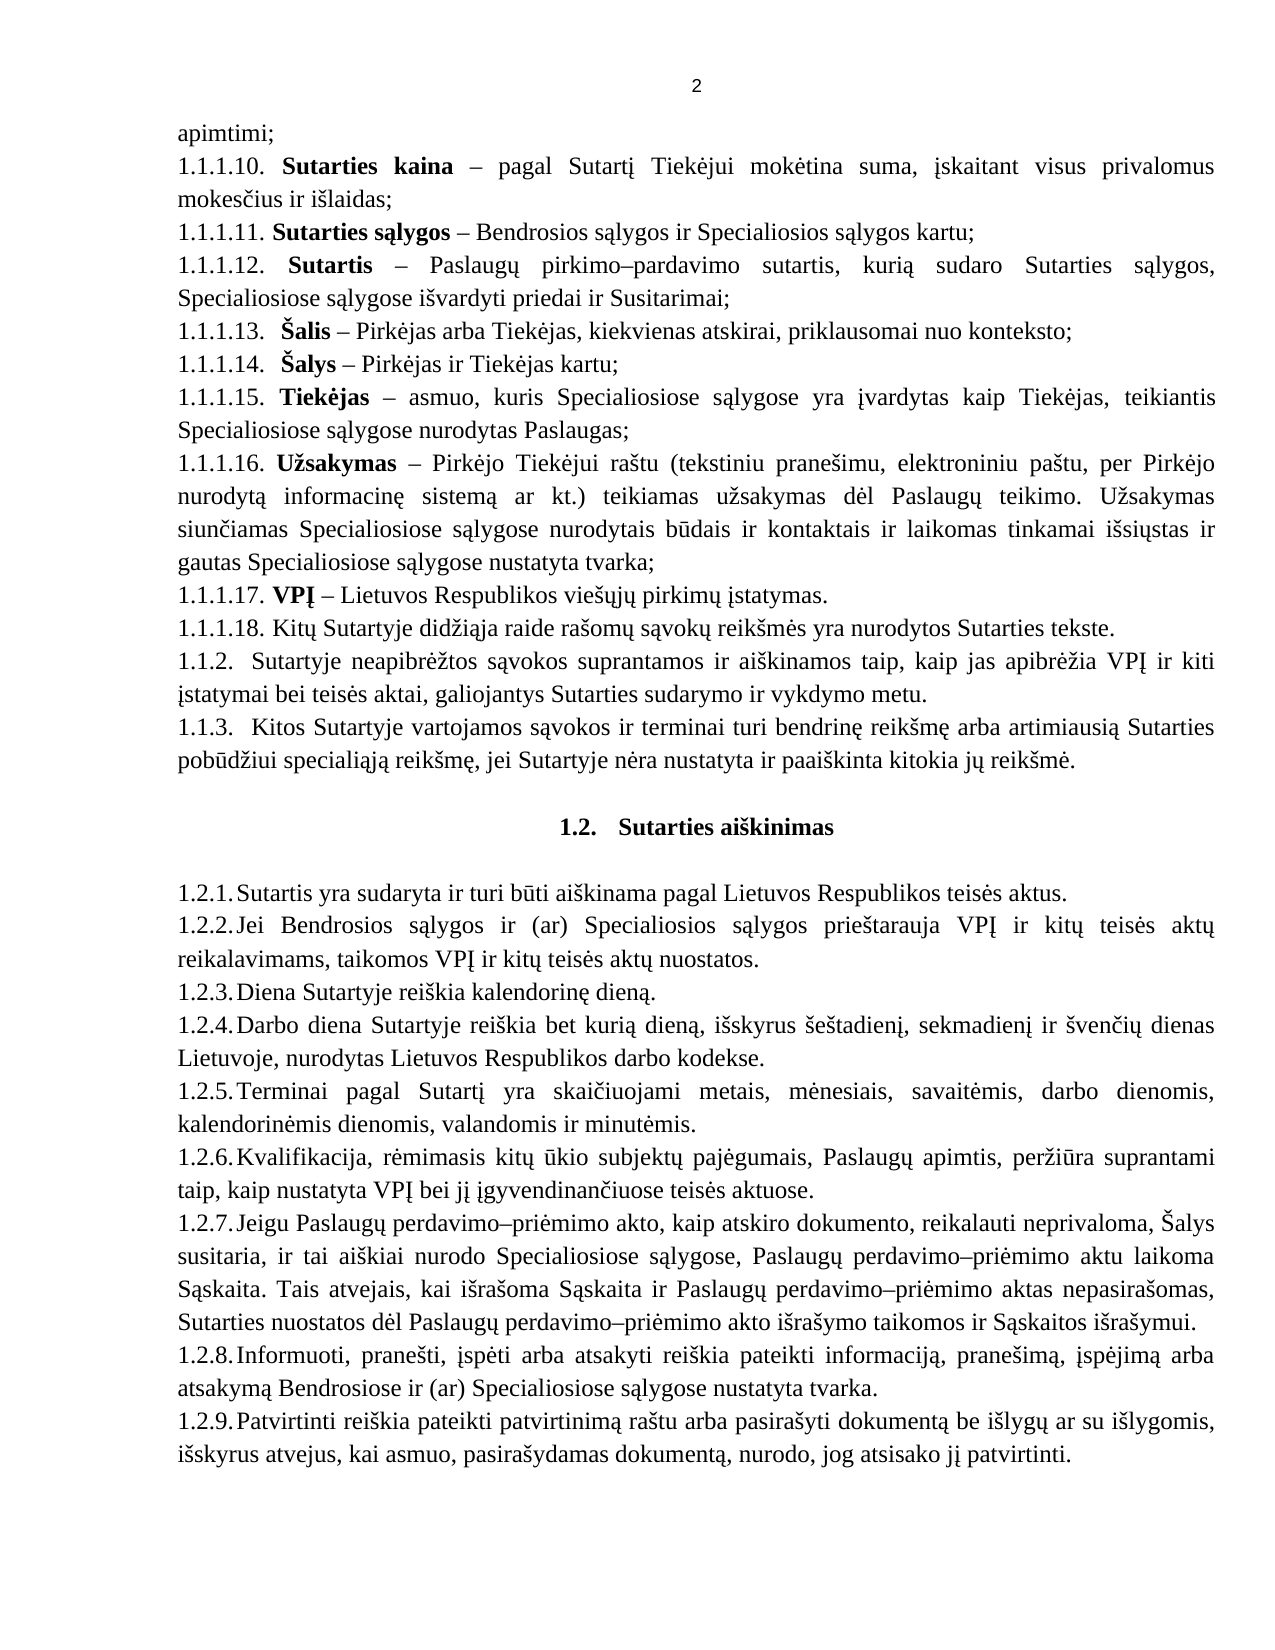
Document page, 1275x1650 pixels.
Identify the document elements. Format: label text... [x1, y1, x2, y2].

text 1.2.7. Jeigu Paslaugų perdavimo–priėmimo akto, kaip atskiro dokumento, reikalauti neprivaloma, Šalys susitaria, ir tai aiškiai nurodo Specialiosiose sąlygose, Paslaugų perdavimo–priėmimo aktu laikoma Sąskaita. Tais atvejais, kai išrašoma Sąskaita ir Paslaugų perdavimo–priėmimo aktas nepasirašomas, Sutarties nuostatos dėl Paslaugų perdavimo–priėmimo akto išrašymo taikomos ir Sąskaitos išrašymui. [177, 1208, 1216, 1336]
text 1.1.1.11. Sutarties sąlygos – Bendrosios sąlygos ir Specialiosios sąlygos kartu; [177, 217, 1216, 246]
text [177, 118, 1216, 147]
text 1.2.5. Terminai pagal Sutartį yra skaičiuojami metais, mėnesiais, savaitėmis, darbo dienomis, kalendorinėmis dienomis, valandomis ir minutėmis. [177, 1076, 1216, 1137]
text 1.1.1.17. VPĮ – Lietuvos Respublikos viešųjų pirkimų įstatymas. [177, 580, 1216, 609]
text 1.1.3. Kitos Sutartyje vartojamos sąvokos ir terminai turi bendrinę reikšmę arba artimiausią Sutarties pobūdžiui specialiąją reikšmę, jei Sutartyje nėra nustatyta ir paaiškinta kitokia jų reikšmė. [177, 712, 1216, 774]
text 1.1.2. Sutartyje neapibrėžtos sąvokos suprantamos ir aiškinamos taip, kaip jas apibrėžia VPĮ ir kiti įstatymai bei teisės aktai, galiojantys Sutarties sudarymo ir vykdymo metu. [177, 646, 1216, 708]
text 1.2.8. Informuoti, pranešti, įspėti arba atsakyti reiškia pateikti informaciją, pranešimą, įspėjimą arba atsakymą Bendrosiose ir (ar) Specialiosiose sąlygose nustatyta tvarka. [177, 1340, 1216, 1402]
text 1.1.1.13. Šalis – Pirkėjas arba Tiekėjas, kiekvienas atskirai, priklausomai nuo konteksto; [177, 316, 1216, 345]
text 1.1.1.18. Kitų Sutartyje didžiąja raide rašomų sąvokų reikšmės yra nurodytos Sutarties tekste. [177, 613, 1216, 642]
text 1.2.3. Diena Sutartyje reiškia kalendorinę dieną. [177, 977, 1216, 1005]
text 1.2.2. Jei Bendrosios sąlygos ir (ar) Specialiosios sąlygos prieštarauja VPĮ ir kitų teisės aktų reikalavimams, taikomos VPĮ ir kitų teisės aktų nuostatos. [177, 911, 1216, 972]
text 1.2.4. Darbo diena Sutartyje reiškia bet kurią dieną, išskyrus šeštadienį, sekmadienį ir švenčių dienas Lietuvoje, nurodytas Lietuvos Respublikos darbo kodekse. [177, 1010, 1216, 1071]
text 1.2.6. Kvalifikacija, rėmimasis kitų ūkio subjektų pajėgumais, Paslaugų apimtis, peržiūra suprantami taip, kaip nustatyta VPĮ bei jį įgyvendinančiuose teisės aktuose. [177, 1142, 1216, 1203]
text 1.1.1.12. Sutartis – Paslaugų pirkimo–pardavimo sutartis, kurią sudaro Sutarties sąlygos, Specialiosiose sąlygose išvardyti priedai ir Susitarimai; [177, 250, 1216, 312]
text 1.1.1.16. Užsakymas – Pirkėjo Tiekėjui raštu (tekstiniu pranešimu, elektroniniu paštu, per Pirkėjo nurodytą informacinę sistemą ar kt.) teikiamas užsakymas dėl Paslaugų teikimo. Užsakymas siunčiamas Specialiosiose sąlygose nurodytais būdais ir kontaktais ir laikomas tinkamai išsiųstas ir gautas Specialiosiose sąlygose nustatyta tvarka; [177, 448, 1216, 576]
text 1.1.1.15. Tiekėjas – asmuo, kuris Specialiosiose sąlygose yra įvardytas kaip Tiekėjas, teikiantis Specialiosiose sąlygose nurodytas Paslaugas; [177, 382, 1216, 444]
text 1.1.1.10. Sutarties kaina – pagal Sutartį Tiekėjui mokėtina suma, įskaitant visus privalomus mokesčius ir išlaidas; [177, 151, 1216, 213]
text 1.2. Sutarties aiškinimas [177, 812, 1216, 840]
text 1.2.9. Patvirtinti reiškia pateikti patvirtinimą raštu arba pasirašyti dokumentą be išlygų ar su išlygomis, išskyrus atvejus, kai asmuo, pasirašydamas dokumentą, nurodo, jog atsisako jį patvirtinti. [177, 1406, 1216, 1468]
text 1.2.1. Sutartis yra sudaryta ir turi būti aiškinama pagal Lietuvos Respublikos teisės aktus. [177, 878, 1216, 906]
text 1.1.1.14. Šalys – Pirkėjas ir Tiekėjas kartu; [177, 349, 1216, 378]
